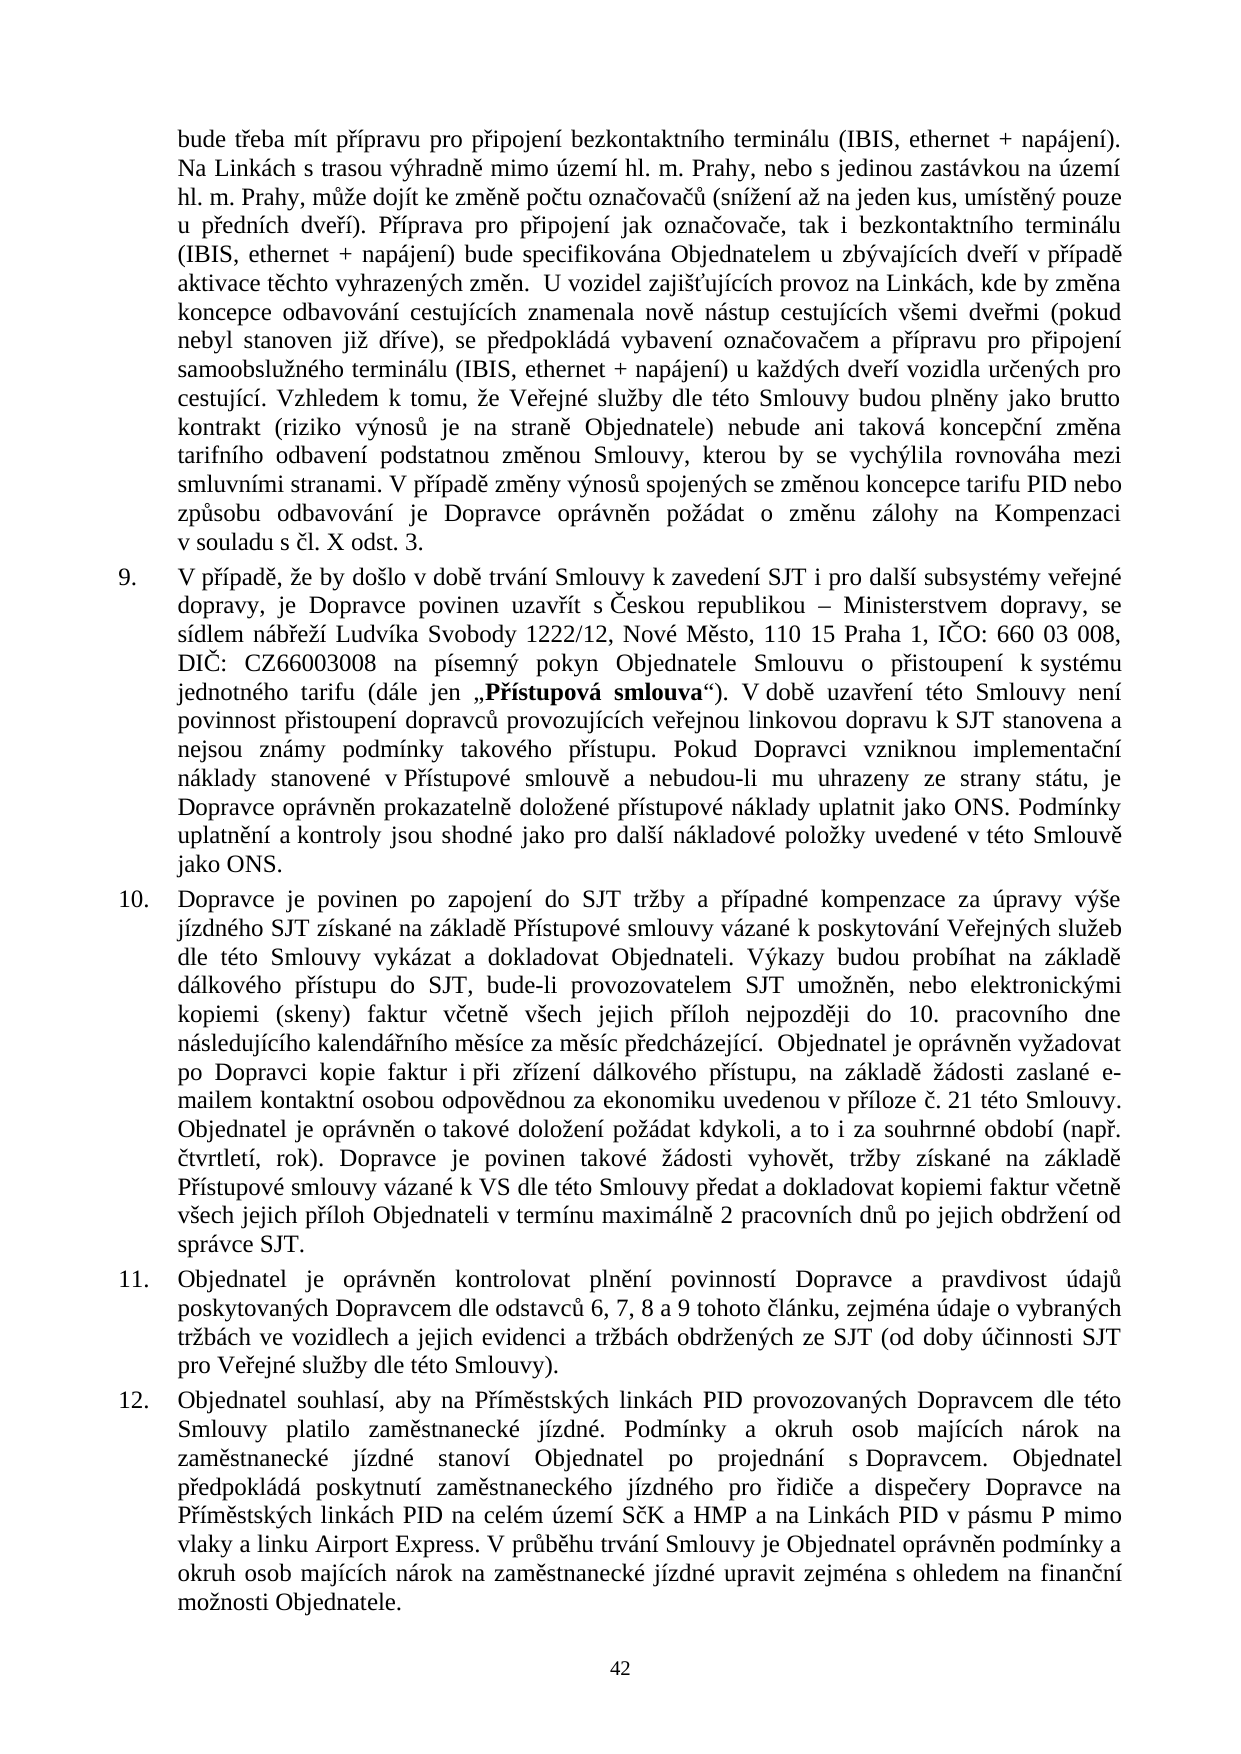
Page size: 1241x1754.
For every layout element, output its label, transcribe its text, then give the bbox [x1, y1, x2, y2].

list Dopravce je povinen po zapojení do SJT tržby a případné kompenzace za úpravy výše jízdného SJT získané na základě Přístupové smlouvy vázané k poskytování Veřejných služeb dle této Smlouvy vykázat a dokladovat Objednateli. Výkazy budou probíhat na základě dálkového přístupu do SJT, bude-li provozovatelem SJT umožněn, nebo elektronickými kopiemi (skeny) faktur včetně všech jejich příloh nejpozději do 10. pracovního dne následujícího kalendářního měsíce za měsíc předcházející. Objednatel je oprávněn vyžadovat po Dopravci kopie faktur i při zřízení dálkového přístupu, na základě žádosti zaslané e-mailem kontaktní osobou odpovědnou za ekonomiku uvedenou v příloze č. 21 této Smlouvy. Objednatel je oprávněn o takové doložení požádat kdykoli, a to i za souhrnné období (např. čtvrtletí, rok). Dopravce je povinen takové žádosti vyhovět, tržby získané na základě Přístupové smlouvy vázané k VS dle této Smlouvy předat a dokladovat kopiemi faktur včetně všech jejich příloh Objednateli v termínu maximálně 2 pracovních dnů po jejich obdržení od správce SJT. [118, 884, 1122, 1258]
list V případě, že by došlo v době trvání Smlouvy k zavedení SJT i pro další subsystémy veřejné dopravy, je Dopravce povinen uzavřít s Českou republikou – Ministerstvem dopravy, se sídlem nábřeží Ludvíka Svobody 1222/12, Nové Město, 110 15 Praha 1, IČO: 660 03 008, DIČ: CZ66003008 na písemný pokyn Objednatele Smlouvu o přistoupení k systému jednotného tarifu (dále jen „Přístupová smlouva“). V době uzavření této Smlouvy není povinnost přistoupení dopravců provozujících veřejnou linkovou dopravu k SJT stanovena a nejsou známy podmínky takového přístupu. Pokud Dopravci vzniknou implementační náklady stanovené v Přístupové smlouvě a nebudou-li mu uhrazeny ze strany státu, je Dopravce oprávněn prokazatelně doložené přístupové náklady uplatnit jako ONS. Podmínky uplatnění a kontroly jsou shodné jako pro další nákladové položky uvedené v této Smlouvě jako ONS. [118, 562, 1122, 878]
list Objednatel souhlasí, aby na Příměstských linkách PID provozovaných Dopravcem dle této Smlouvy platilo zaměstnanecké jízdné. Podmínky a okruh osob majících nárok na zaměstnanecké jízdné stanoví Objednatel po projednání s Dopravcem. Objednatel předpokládá poskytnutí zaměstnaneckého jízdného pro řidiče a dispečery Dopravce na Příměstských linkách PID na celém území SčK a HMP a na Linkách PID v pásmu P mimo vlaky a linku Airport Express. V průběhu trvání Smlouvy je Objednatel oprávněn podmínky a okruh osob majících nárok na zaměstnanecké jízdné upravit zejména s ohledem na finanční možnosti Objednatele. [118, 1385, 1122, 1615]
list Objednatel je oprávněn kontrolovat plnění povinností Dopravce a pravdivost údajů poskytovaných Dopravcem dle odstavců 6, 7, 8 a 9 tohoto článku, zejména údaje o vybraných tržbách ve vozidlech a jejich evidenci a tržbách obdržených ze SJT (od doby účinnosti SJT pro Veřejné služby dle této Smlouvy). [118, 1264, 1122, 1379]
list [118, 124, 1122, 555]
